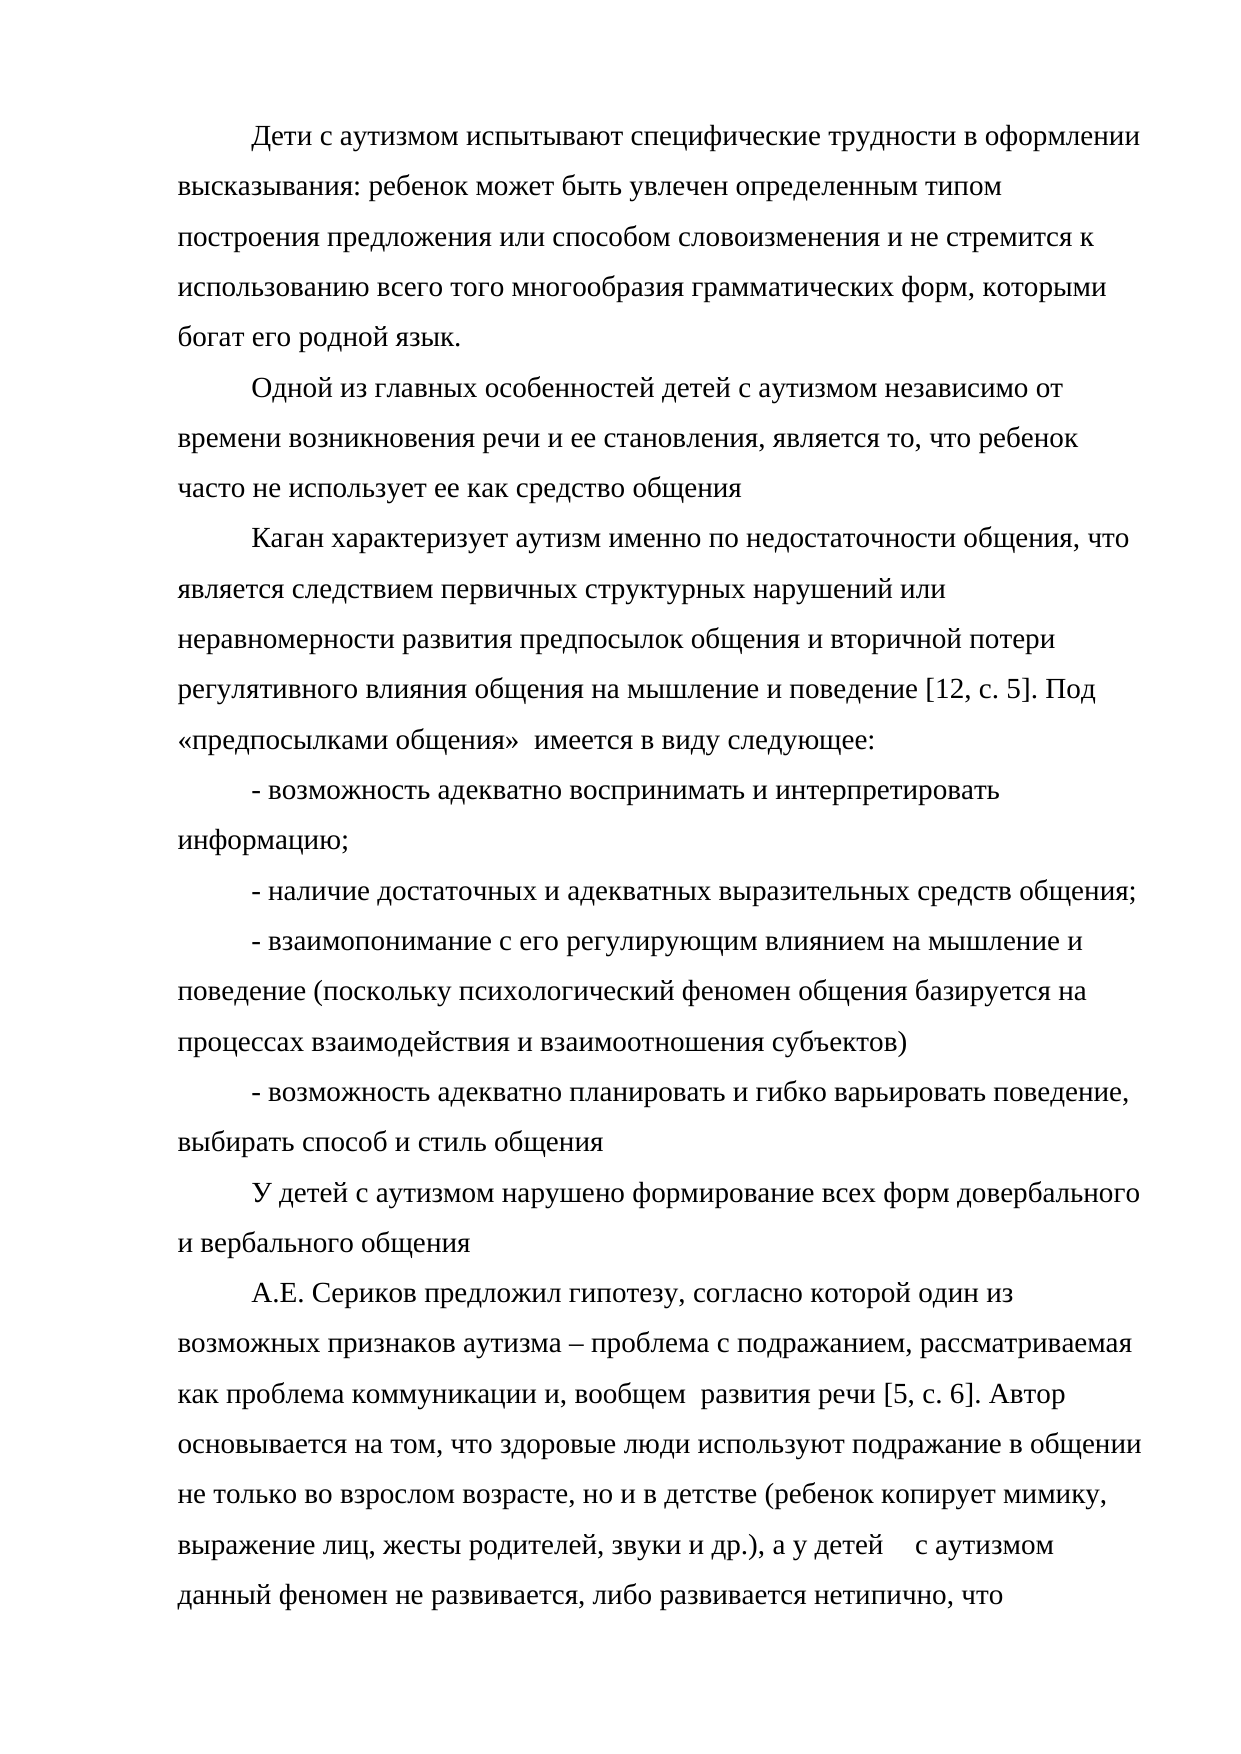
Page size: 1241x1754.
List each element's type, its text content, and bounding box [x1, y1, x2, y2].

text Одной из главных особенностей детей с аутизмом независимо от времени возникновения речи и ее становления, является то, что ребенок часто не использует ее как средство общения [177, 370, 1152, 504]
text - взаимопонимание с его регулирующим влиянием на мышление и поведение (поскольку психологический феномен общения базируется на процессах взаимодействия и взаимоотношения субъектов) [177, 923, 1152, 1057]
text - возможность адекватно планировать и гибко варьировать поведение, выбирать способ и стиль общения [177, 1074, 1152, 1158]
text Каган характеризует аутизм именно по недостаточности общения, что является следствием первичных структурных нарушений или неравномерности развития предпосылок общения и вторичной потери регулятивного влияния общения на мышление и поведение [12, с. 5]. Под «предпосылками общения» имеется в виду следующее: [177, 521, 1152, 755]
text Дети с аутизмом испытывают специфические трудности в оформлении высказывания: ребенок может быть увлечен определенным типом построения предложения или способом словоизменения и не стремится к использованию всего того многообразия грамматических форм, которыми богат его родной язык. [177, 118, 1152, 353]
text - возможность адекватно воспринимать и интерпретировать информацию; [177, 772, 1152, 856]
text - наличие достаточных и адекватных выразительных средств общения; [177, 873, 1152, 906]
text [177, 1275, 1152, 1611]
text У детей с аутизмом нарушено формирование всех форм довербального и вербального общения [177, 1175, 1152, 1258]
